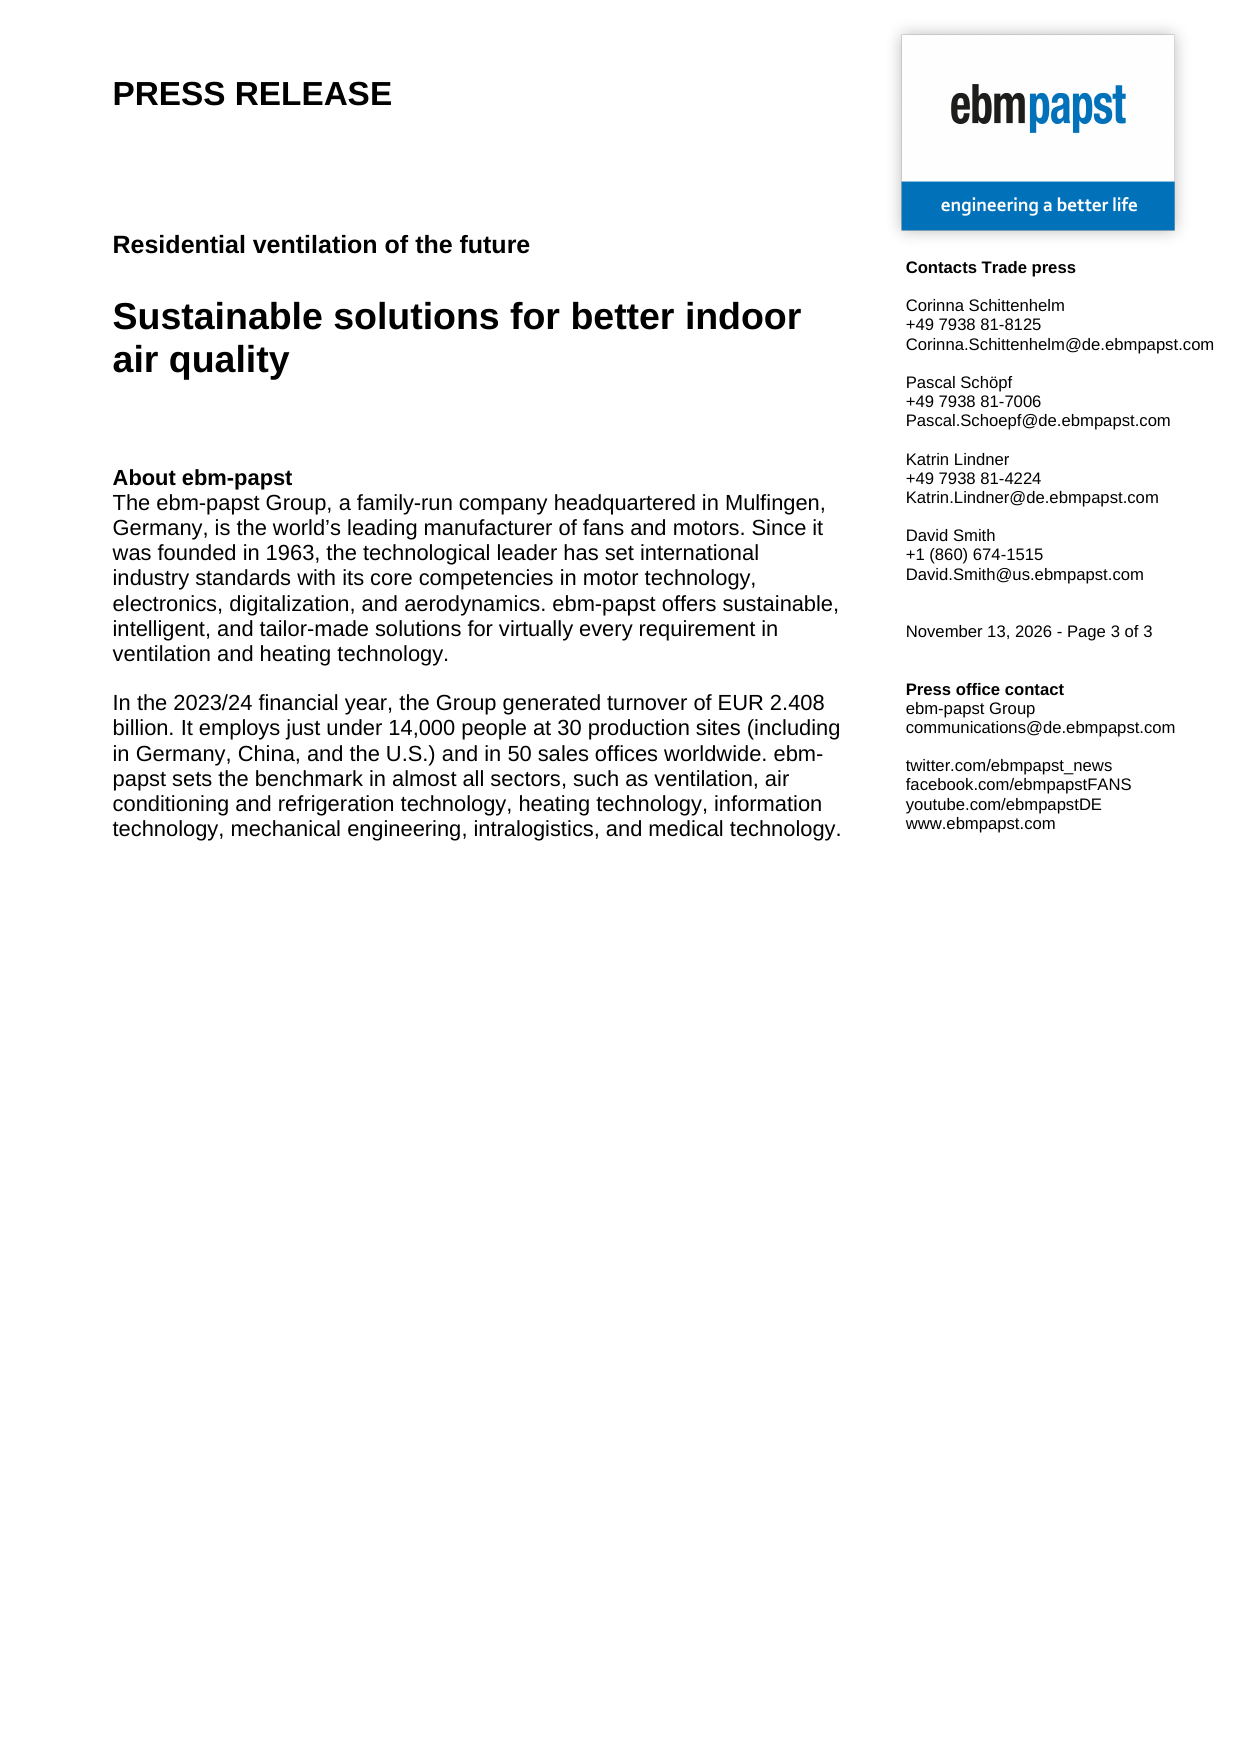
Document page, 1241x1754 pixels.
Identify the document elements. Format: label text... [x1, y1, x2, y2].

picture [882, 15, 1194, 250]
text The ebm-papst Group, a family-run company headquartered in Mulfingen, Germany, is the world’s leading manufacturer of fans and motors. Since it was founded in 1963, the technological leader has set international industry standards with its core competencies in motor technology, electronics, digitalization, and aerodynamics. ebm-papst offers sustainable, intelligent, and tailor-made solutions for virtually every requirement in ventilation and heating technology. [112, 489, 842, 690]
text About ebm-papst [112, 464, 842, 489]
text In the 2023/24 financial year, the Group generated turnover of EUR 2.408 billion. It employs just under 14,000 people at 30 production sites (including in Germany, China, and the U.S.) and in 50 sales offices worldwide. ebm-papst sets the benchmark in almost all sectors, such as ventilation, air conditioning and refrigeration technology, heating technology, information technology, mechanical engineering, intralogistics, and medical technology. [112, 690, 842, 841]
